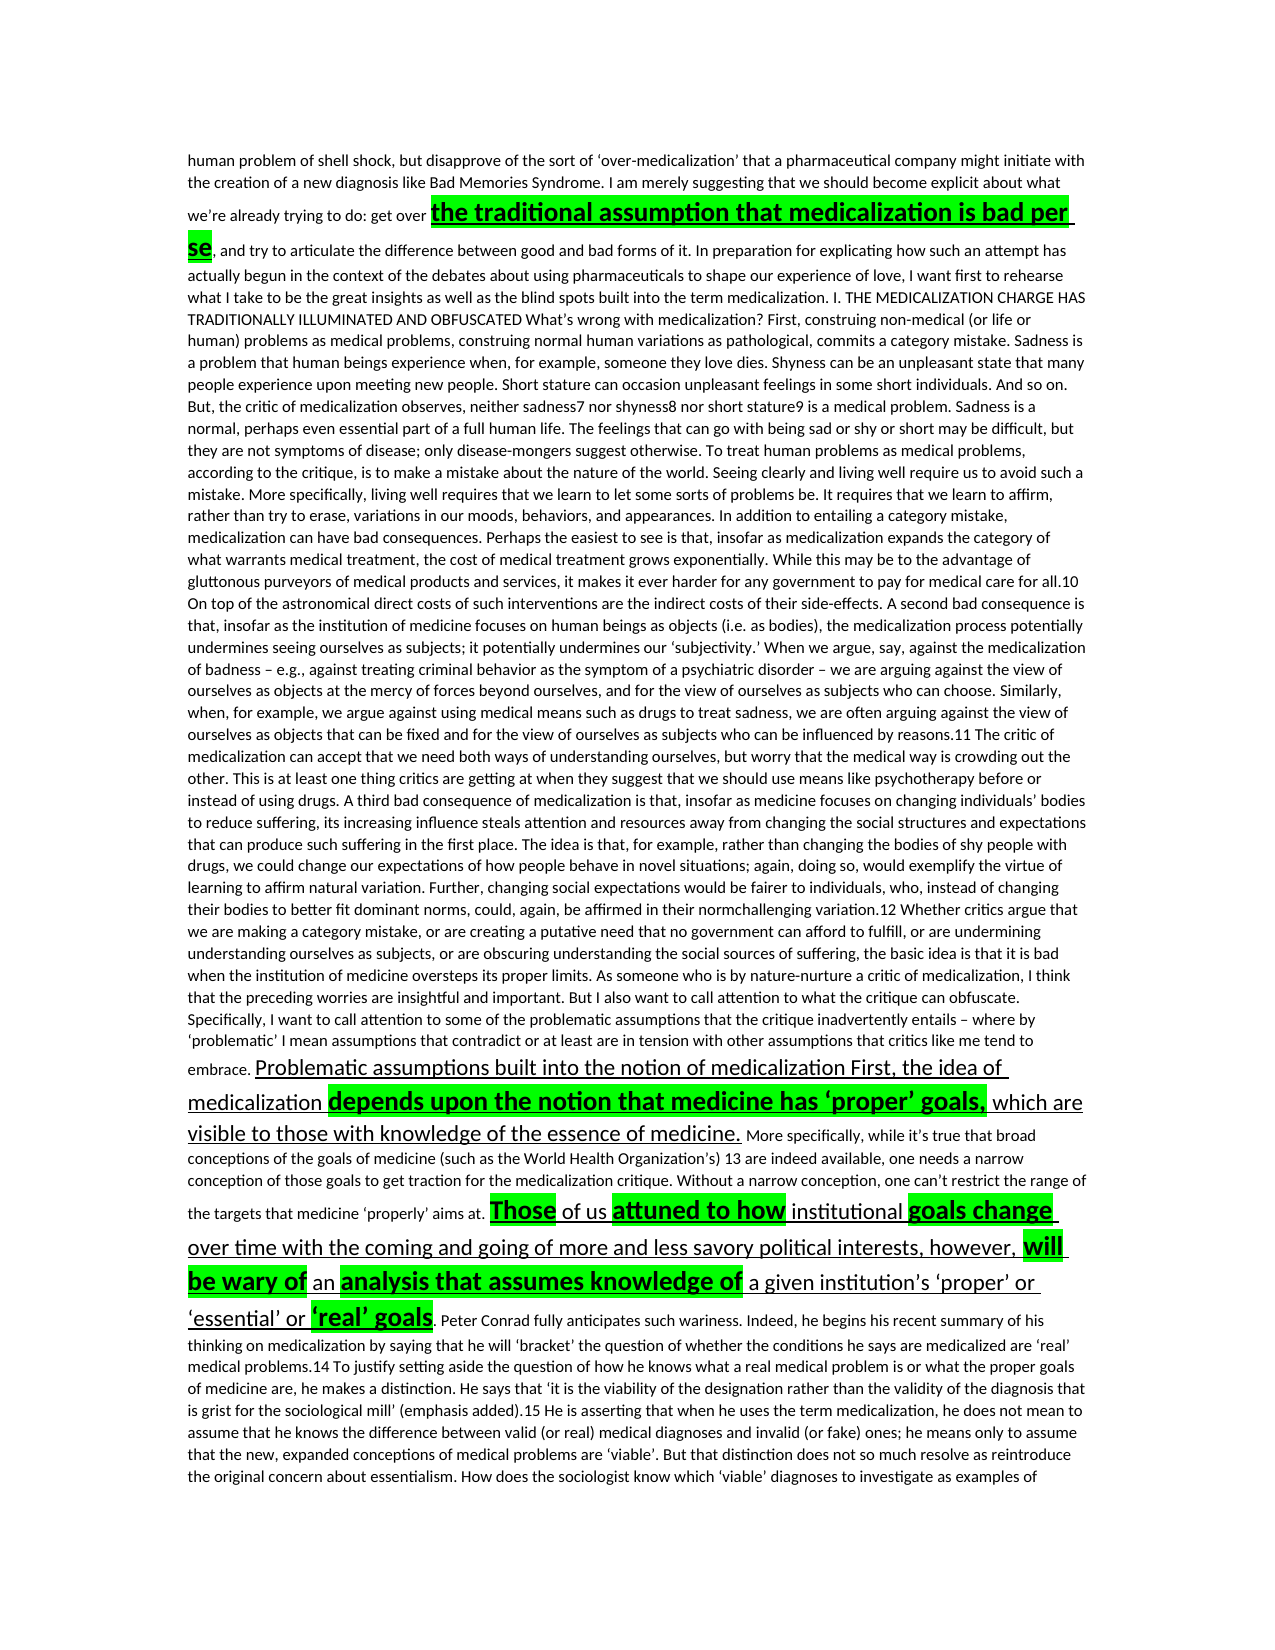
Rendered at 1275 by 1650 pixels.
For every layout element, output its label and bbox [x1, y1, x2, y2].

text [187, 150, 1087, 1486]
